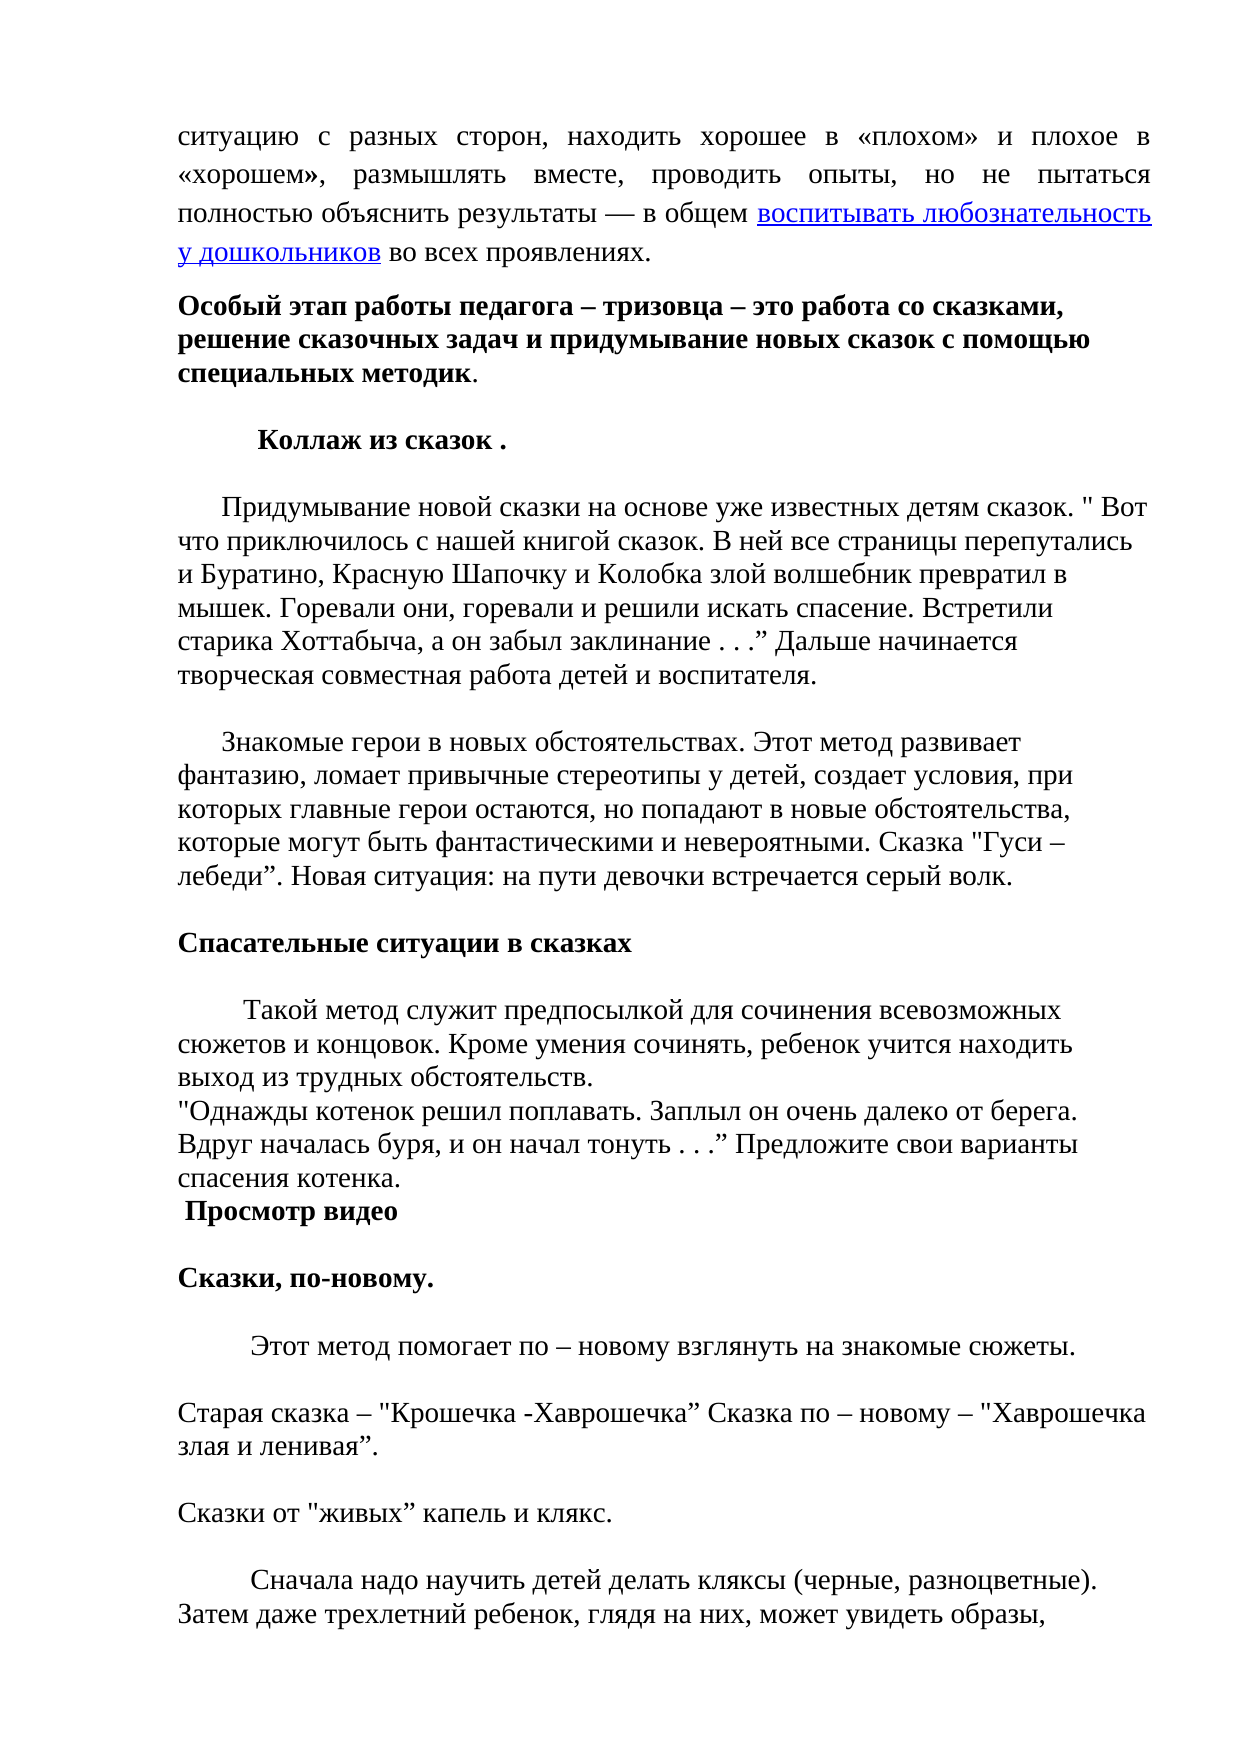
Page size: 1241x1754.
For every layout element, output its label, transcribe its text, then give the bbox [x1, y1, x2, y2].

text Знакомые герои в новых обстоятельствах. Этот метод развивает фантазию, ломает привычные стереотипы у детей, создает условия, при которых главные герои остаются, но попадают в новые обстоятельства, которые могут быть фантастическими и невероятными. Сказка "Гуси – лебеди”. Новая ситуация: на пути девочки встречается серый волк. [177, 724, 1152, 892]
text Такой метод служит предпосылкой для сочинения всевозможных сюжетов и концовок. Кроме умения сочинять, ребенок учится находить выход из трудных обстоятельств. [177, 992, 1152, 1093]
text Сказки, по-новому. [177, 1261, 1152, 1294]
text Особый этап работы педагога – тризовца – это работа со сказками, решение сказочных задач и придумывание новых сказок с помощью специальных методик. [177, 288, 1152, 388]
text Коллаж из сказок . [177, 422, 1152, 456]
text Старая сказка – "Крошечка -Хаврошечка” Сказка по – новому – "Хаврошечка злая и ленивая”. [177, 1395, 1152, 1462]
text Спасательные ситуации в сказках [177, 925, 1152, 959]
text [177, 1562, 1152, 1629]
text Сказки от "живых” капель и клякс. [177, 1495, 1152, 1529]
text Придумывание новой сказки на основе уже известных детям сказок. " Вот что приключилось с нашей книгой сказок. В ней все страницы перепутались и Буратино, Красную Шапочку и Колобка злой волшебник превратил в мышек. Горевали они, горевали и решили искать спасение. Встретили старика Хоттабыча, а он забыл заклинание . . .” Дальше начинается творческая совместная работа детей и воспитателя. [177, 489, 1152, 690]
text Этот метод помогает по – новому взглянуть на знакомые сюжеты. [177, 1328, 1152, 1361]
text Просмотр видео [177, 1193, 1152, 1227]
text "Однажды котенок решил поплавать. Заплыл он очень далеко от берега. Вдруг началась буря, и он начал тонуть . . .” Предложите свои варианты спасения котенка. [177, 1093, 1152, 1193]
